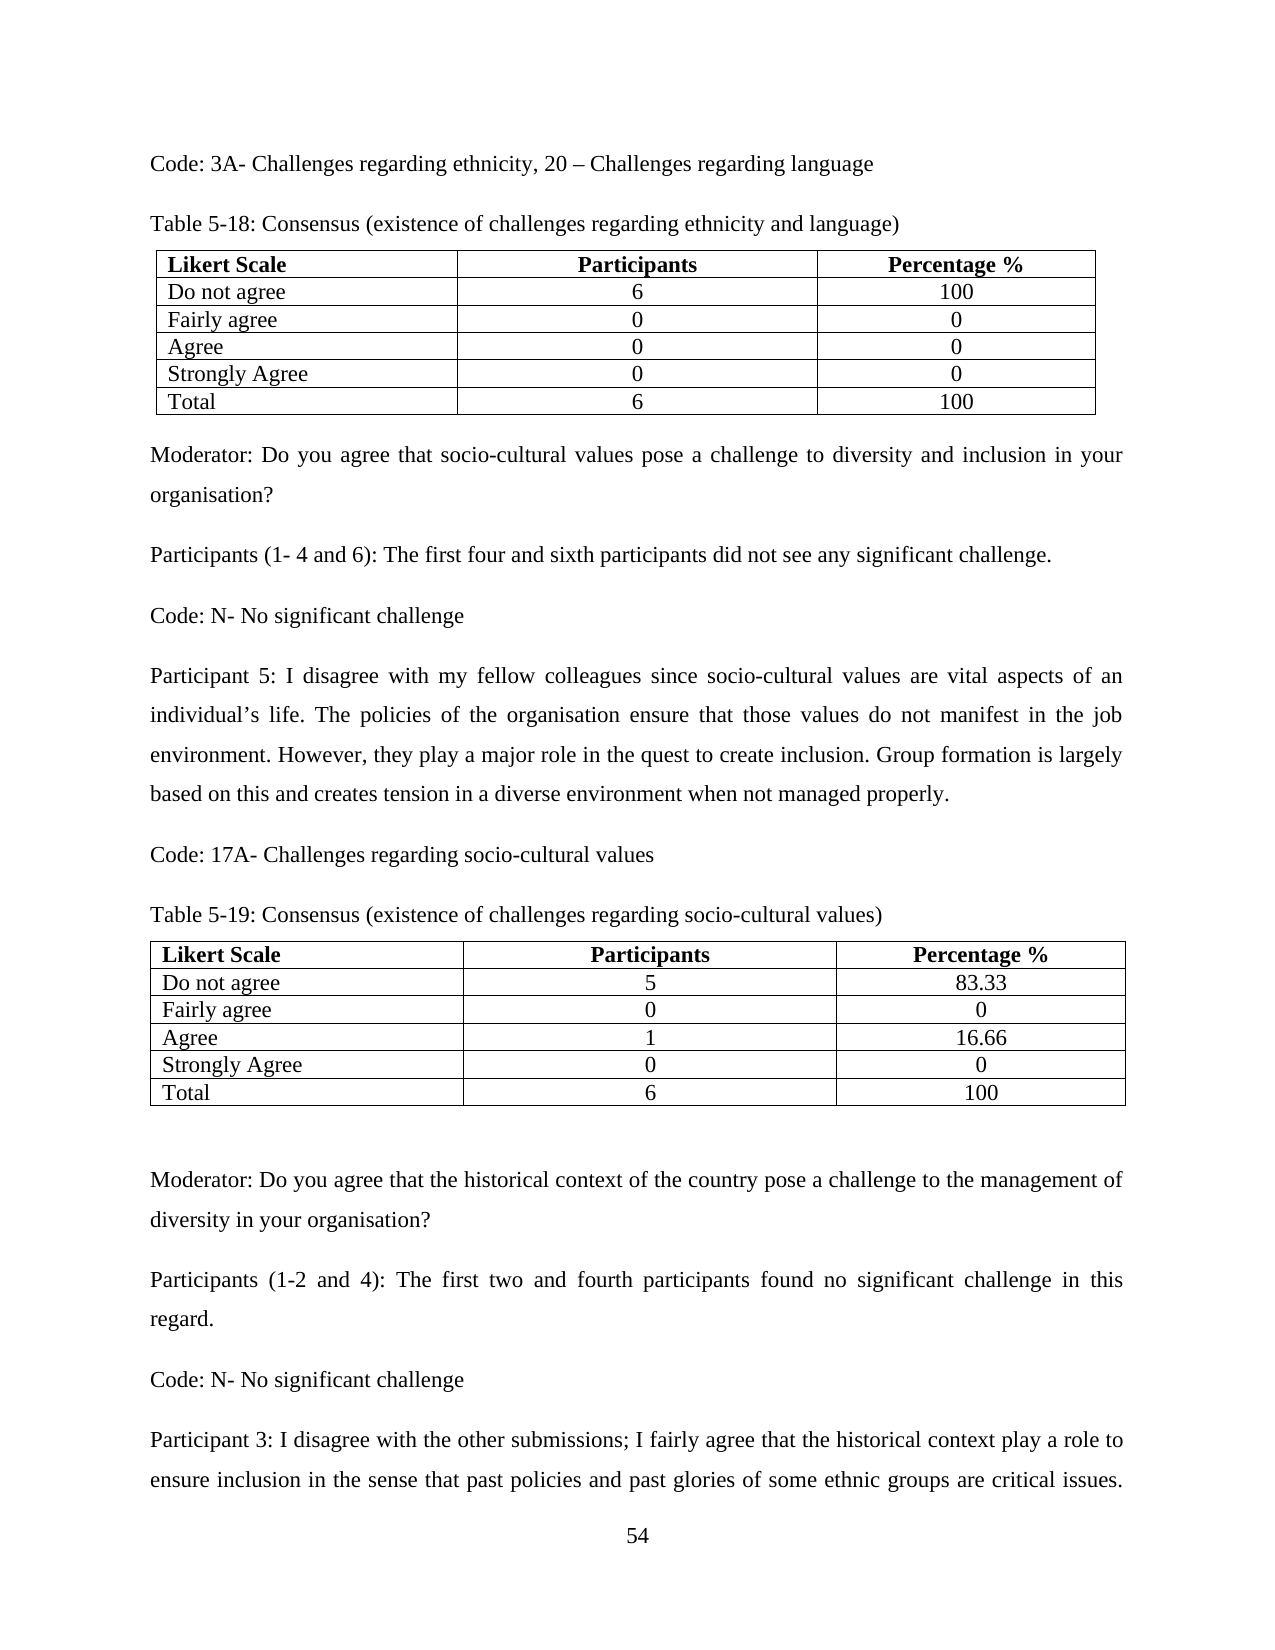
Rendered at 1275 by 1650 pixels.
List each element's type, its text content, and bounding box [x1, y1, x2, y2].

table_cell Agree [157, 333, 457, 359]
text Code: N- No significant challenge [150, 1366, 1125, 1392]
table_header Participants [464, 942, 836, 968]
table_cell Agree [151, 1024, 463, 1050]
table_cell 100 [818, 278, 1095, 304]
text Code: N- No significant challenge [150, 602, 1125, 628]
text Participants (1- 4 and 6): The first four and sixth participants did not see any significant challenge. [150, 541, 1125, 568]
table_cell 0 [818, 360, 1095, 387]
table_header Likert Scale [157, 251, 457, 277]
table_cell Strongly Agree [151, 1051, 463, 1077]
table_cell Do not agree [151, 969, 463, 995]
table_cell 1 [464, 1024, 836, 1050]
table_header Participants [458, 251, 817, 277]
text Table 5-18: Consensus (existence of challenges regarding ethnicity and language) [150, 210, 1125, 237]
text Moderator: Do you agree that the historical context of the country pose a challenge to the management of diversity in your organisation? [150, 1166, 1125, 1232]
table_cell 0 [818, 333, 1095, 359]
table_cell 0 [837, 996, 1125, 1023]
text Code: 3A- Challenges regarding ethnicity, 20 – Challenges regarding language [150, 150, 1125, 176]
table_cell 83.33 [837, 969, 1125, 995]
text Code: 17A- Challenges regarding socio-cultural values [150, 841, 1125, 867]
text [150, 1426, 1125, 1492]
table_cell 0 [818, 306, 1095, 332]
table_header Likert Scale [151, 942, 463, 968]
text Table 5-19: Consensus (existence of challenges regarding socio-cultural values) [150, 901, 1125, 927]
table_cell Fairly agree [157, 306, 457, 332]
table_cell 0 [464, 1051, 836, 1077]
table_cell 100 [837, 1079, 1125, 1105]
table_cell Strongly Agree [157, 360, 457, 387]
table_cell Do not agree [157, 278, 457, 304]
text Participants (1-2 and 4): The first two and fourth participants found no significant challenge in this regard. [150, 1266, 1125, 1332]
table_cell 0 [458, 360, 817, 387]
table_cell 0 [458, 333, 817, 359]
table_header Percentage % [837, 942, 1125, 968]
table_cell 0 [464, 996, 836, 1023]
table_cell 0 [837, 1051, 1125, 1077]
table_cell 0 [458, 306, 817, 332]
text Participant 5: I disagree with my fellow colleagues since socio-cultural values are vital aspects of an individual’s life. The policies of the organisation ensure that those values do not manifest in the job environment. However, they play a major role in the quest to create inclusion. Group formation is largely based on this and creates tension in a diverse environment when not managed properly. [150, 662, 1125, 807]
table_cell Fairly agree [151, 996, 463, 1023]
text Moderator: Do you agree that socio-cultural values pose a challenge to diversity and inclusion in your organisation? [150, 442, 1125, 507]
table_cell 6 [458, 278, 817, 304]
table_cell Total [157, 388, 457, 414]
table_cell 100 [818, 388, 1095, 414]
table_cell Total [151, 1079, 463, 1105]
table_cell 5 [464, 969, 836, 995]
table_header Percentage % [818, 251, 1095, 277]
table_cell 6 [458, 388, 817, 414]
table_cell 16.66 [837, 1024, 1125, 1050]
table_cell 6 [464, 1079, 836, 1105]
